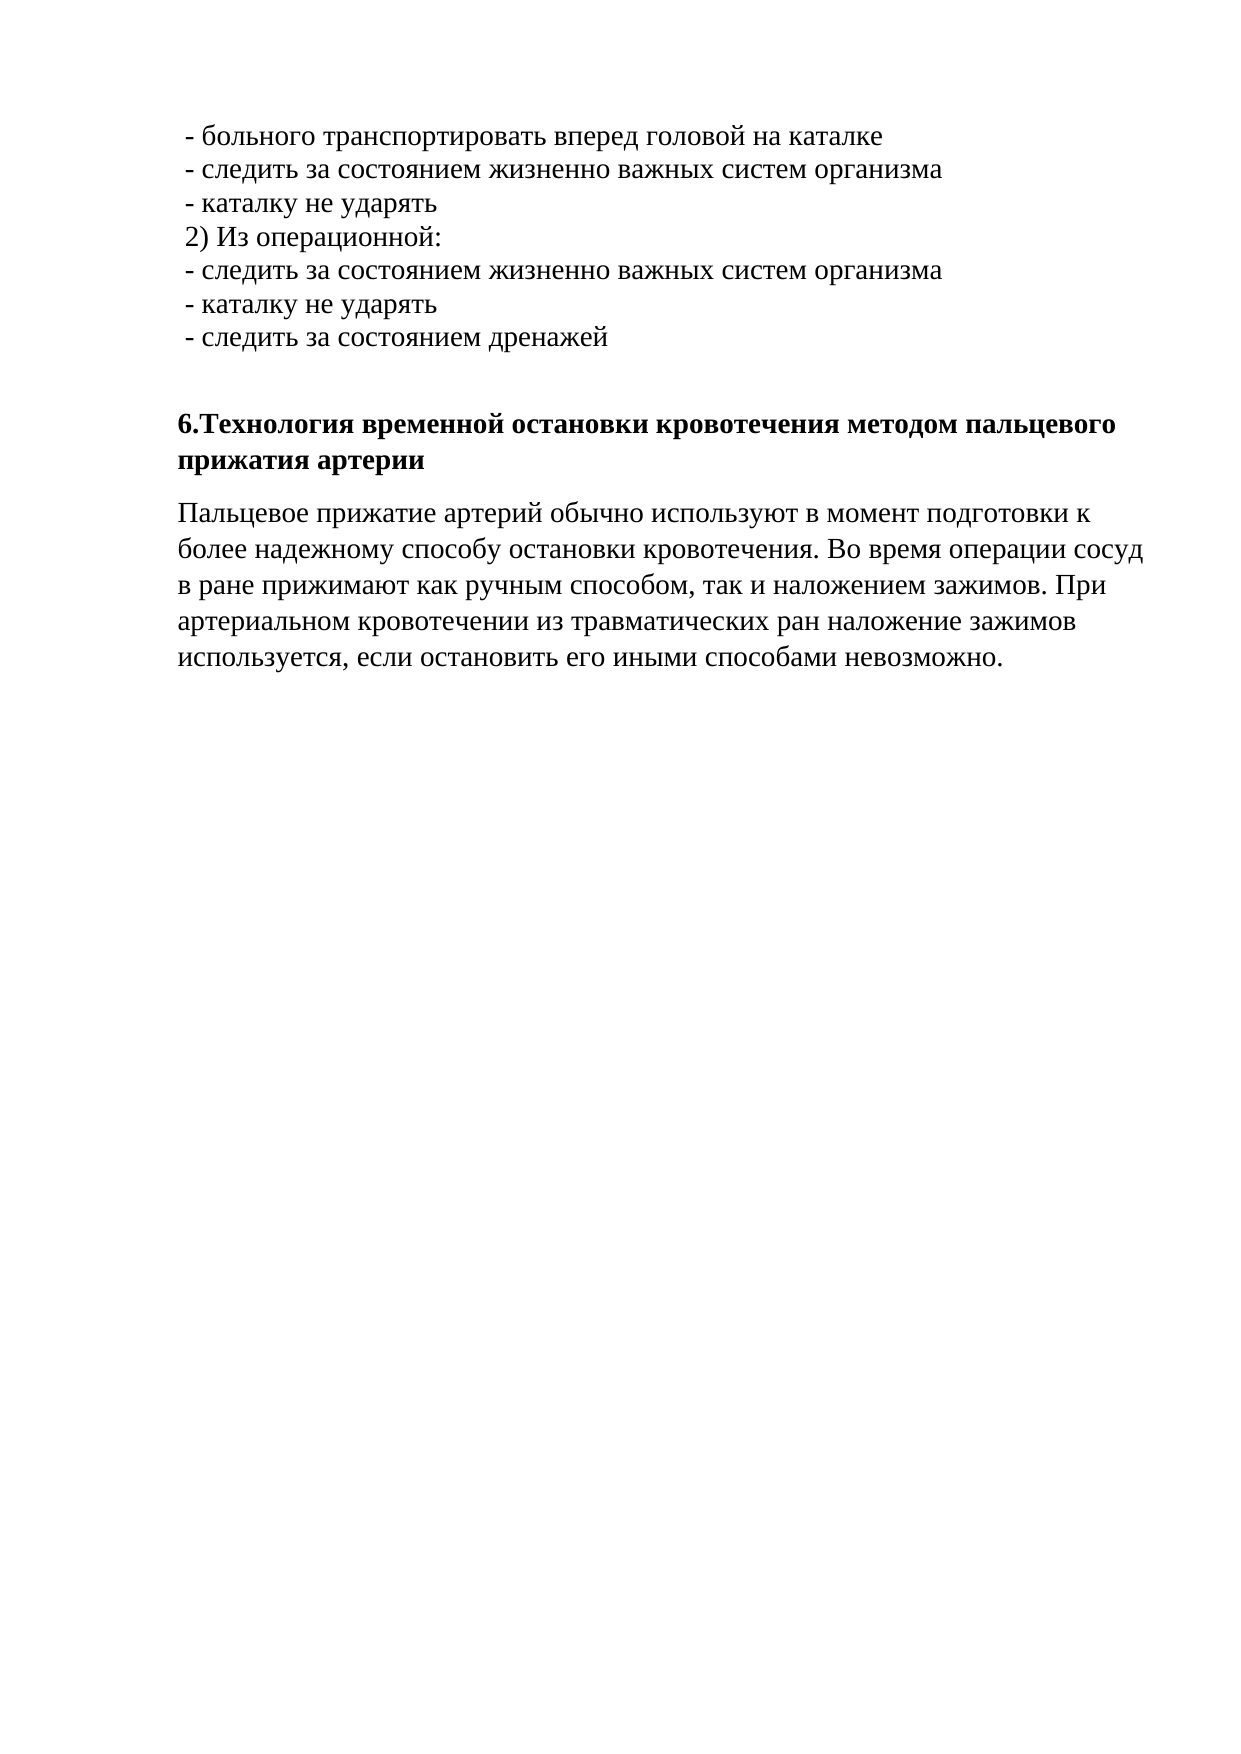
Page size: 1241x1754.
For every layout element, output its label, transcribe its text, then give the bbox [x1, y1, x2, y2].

text - каталку не ударять [177, 185, 1152, 219]
text - следить за состоянием дренажей [177, 319, 1152, 353]
text - больного транспортировать вперед головой на каталке [177, 118, 1152, 152]
text 6.Технология временной остановки кровотечения методом пальцевого прижатия артерии [177, 406, 1152, 475]
text - следить за состоянием жизненно важных систем организма [177, 152, 1152, 185]
text - следить за состоянием жизненно важных систем организма [177, 252, 1152, 286]
text - каталку не ударять [177, 286, 1152, 319]
text Пальцевое прижатие артерий обычно используют в момент подготовки к более надежному способу остановки кровотечения. Во время операции сосуд в ране прижимают как ручным способом, так и наложением зажимов. При артериальном кровотечении из травматических ран наложение зажимов используется, если остановить его иными способами невозможно. [177, 495, 1152, 673]
text 2) Из операционной: [177, 219, 1152, 252]
